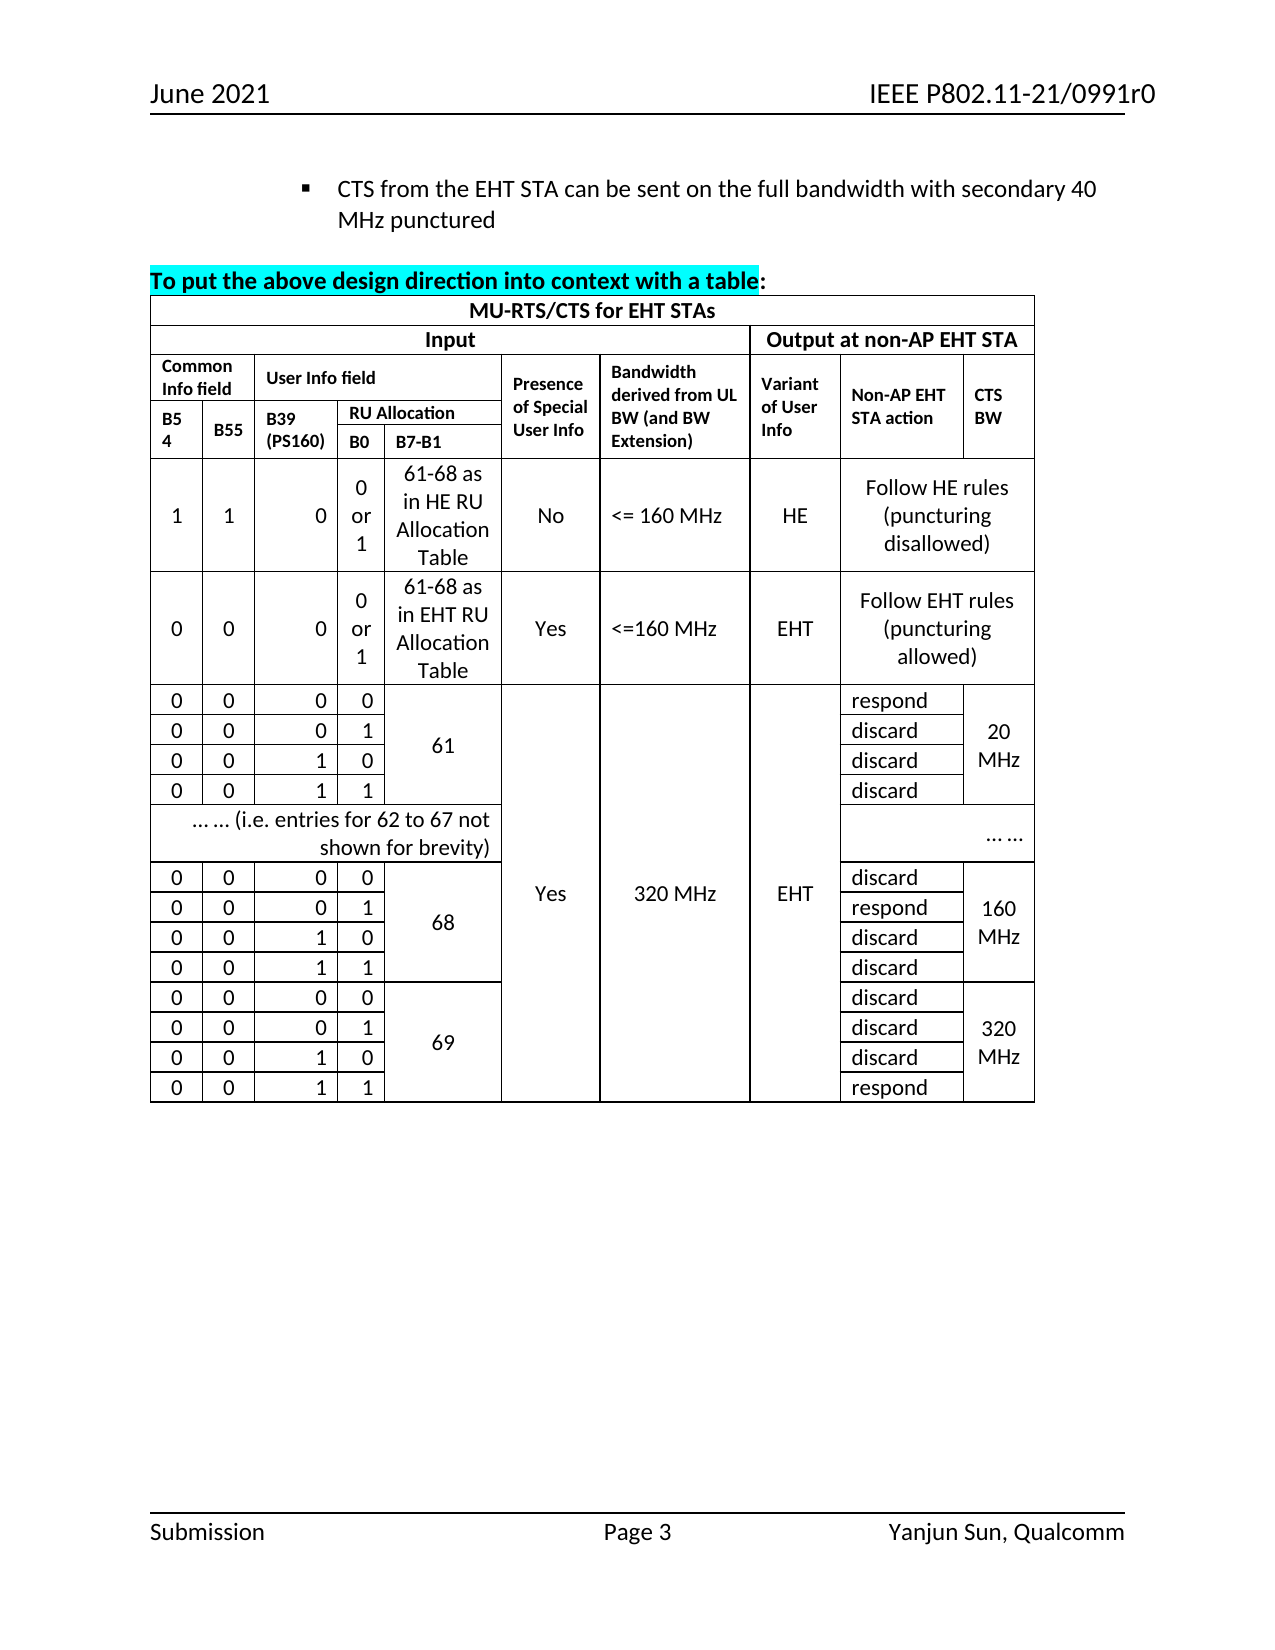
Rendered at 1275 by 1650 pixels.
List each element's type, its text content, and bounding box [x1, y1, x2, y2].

table_cell 0 [151, 1073, 202, 1101]
table_cell Bandwidth derived from UL BW (and BW Extension) [601, 355, 749, 458]
table_cell User Info field [255, 355, 501, 400]
table_cell 0 [203, 715, 254, 744]
table_cell 160 MHz [964, 863, 1034, 981]
table_cell 0 [203, 953, 254, 981]
table_cell 320 MHz [601, 685, 749, 1101]
table_cell 0 [203, 1073, 254, 1101]
table_cell 1 [255, 1073, 337, 1101]
table_cell 0 [203, 923, 254, 951]
table_cell Variant of User Info [751, 355, 840, 458]
table_cell discard [841, 715, 963, 744]
table_cell EHT [751, 572, 840, 684]
table_cell 0 [151, 923, 202, 951]
table_cell 1 [255, 953, 337, 981]
table_cell 0 [338, 923, 384, 951]
table_cell 0 [151, 715, 202, 744]
table_cell No [502, 459, 599, 571]
table_cell 0 [151, 775, 202, 804]
table_cell Yes [502, 685, 599, 1101]
table_cell 20 MHz [964, 685, 1034, 804]
table_cell 0 [203, 1043, 254, 1071]
table_cell 1 [203, 459, 254, 571]
table_cell 0 [338, 685, 384, 714]
table_cell 0 [203, 863, 254, 891]
table_cell 1 [338, 1073, 384, 1101]
table_cell 0 [338, 863, 384, 891]
table_cell 0 [151, 1043, 202, 1071]
table_cell RU Allocation [338, 401, 501, 424]
table_cell B0 [338, 425, 384, 458]
table_cell 68 [385, 863, 501, 981]
table_cell Follow HE rules (puncturing disallowed) [841, 459, 1034, 571]
table_cell 1 [338, 775, 384, 804]
table_cell 0 [255, 1013, 337, 1041]
table_cell 0 [151, 863, 202, 891]
table_cell 61-68 as in HE RU Allocation Table [385, 459, 501, 571]
table_cell 1 [255, 1043, 337, 1071]
table_cell 0 or 1 [338, 459, 384, 571]
table_cell 1 [151, 459, 202, 571]
table_cell Follow EHT rules (puncturing allowed) [841, 572, 1034, 684]
table_cell 1 [338, 1013, 384, 1041]
table_cell respond [841, 893, 963, 921]
table_cell 0 [151, 745, 202, 774]
table_cell 0 [203, 572, 254, 684]
table_cell 1 [255, 775, 337, 804]
table_cell discard [841, 983, 963, 1011]
table_cell 69 [385, 983, 501, 1101]
table_header MU-RTS/CTS for EHT STAs [151, 296, 1034, 324]
table_cell respond [841, 1073, 963, 1101]
table_cell 1 [338, 715, 384, 744]
table_cell Common Info field [151, 355, 254, 400]
table_cell discard [841, 923, 963, 951]
table_cell B39 (PS160) [255, 401, 337, 458]
table_cell … … [841, 805, 1034, 861]
table_cell Presence of Special User Info [502, 355, 599, 458]
table_cell discard [841, 745, 963, 774]
table_cell 0 [151, 1013, 202, 1041]
table_cell 0 [203, 685, 254, 714]
table_cell 0 [203, 893, 254, 921]
table_cell respond [841, 685, 963, 714]
table_cell discard [841, 775, 963, 804]
table_cell 0 [338, 1043, 384, 1071]
table_cell discard [841, 1043, 963, 1071]
table_cell discard [841, 953, 963, 981]
table_cell Output at non-AP EHT STA [751, 326, 1034, 353]
table_cell 0 [151, 983, 202, 1011]
table_cell 0 [338, 983, 384, 1011]
table_cell 61 [385, 685, 501, 804]
table_cell 1 [338, 893, 384, 921]
table_cell 0 [255, 983, 337, 1011]
table_cell 0 [255, 715, 337, 744]
table_cell 0 [151, 953, 202, 981]
table_cell 0 [255, 863, 337, 891]
table_cell B55 [203, 401, 254, 458]
table_cell 0 [203, 775, 254, 804]
table_cell CTS BW [964, 355, 1034, 458]
table_cell 1 [338, 953, 384, 981]
table_cell 0 [255, 893, 337, 921]
table_cell 0 or 1 [338, 572, 384, 684]
text To put the above design direction into context with a table: [759, 265, 1125, 295]
table_cell 0 [203, 1013, 254, 1041]
table_cell discard [841, 863, 963, 891]
table_cell 320 MHz [964, 983, 1034, 1101]
table_cell 0 [203, 983, 254, 1011]
table_cell 0 [151, 685, 202, 714]
table_cell discard [841, 1013, 963, 1041]
table_cell 0 [151, 572, 202, 684]
table_cell 0 [203, 745, 254, 774]
table_cell 0 [255, 572, 337, 684]
table_cell 1 [255, 923, 337, 951]
table_cell B7-B1 [385, 425, 501, 458]
table_cell … … (i.e. entries for 62 to 67 not shown for brevity) [151, 805, 501, 861]
table_cell HE [751, 459, 840, 571]
table_cell EHT [751, 685, 840, 1101]
table_cell Yes [502, 572, 599, 684]
list CTS from the EHT STA can be sent on the full bandwidth with secondary 40 MHz punctured [300, 173, 1125, 234]
table_cell <=160 MHz [601, 572, 749, 684]
table_cell 0 [255, 459, 337, 571]
table_cell B54 [151, 401, 202, 458]
table_cell 0 [338, 745, 384, 774]
table_cell 0 [151, 893, 202, 921]
table_cell Non-AP EHT STA action [841, 355, 963, 458]
table_cell 61-68 as in EHT RU Allocation Table [385, 572, 501, 684]
table_cell <= 160 MHz [601, 459, 749, 571]
table_cell Input [151, 326, 749, 353]
table_cell 0 [255, 685, 337, 714]
table_cell 1 [255, 745, 337, 774]
